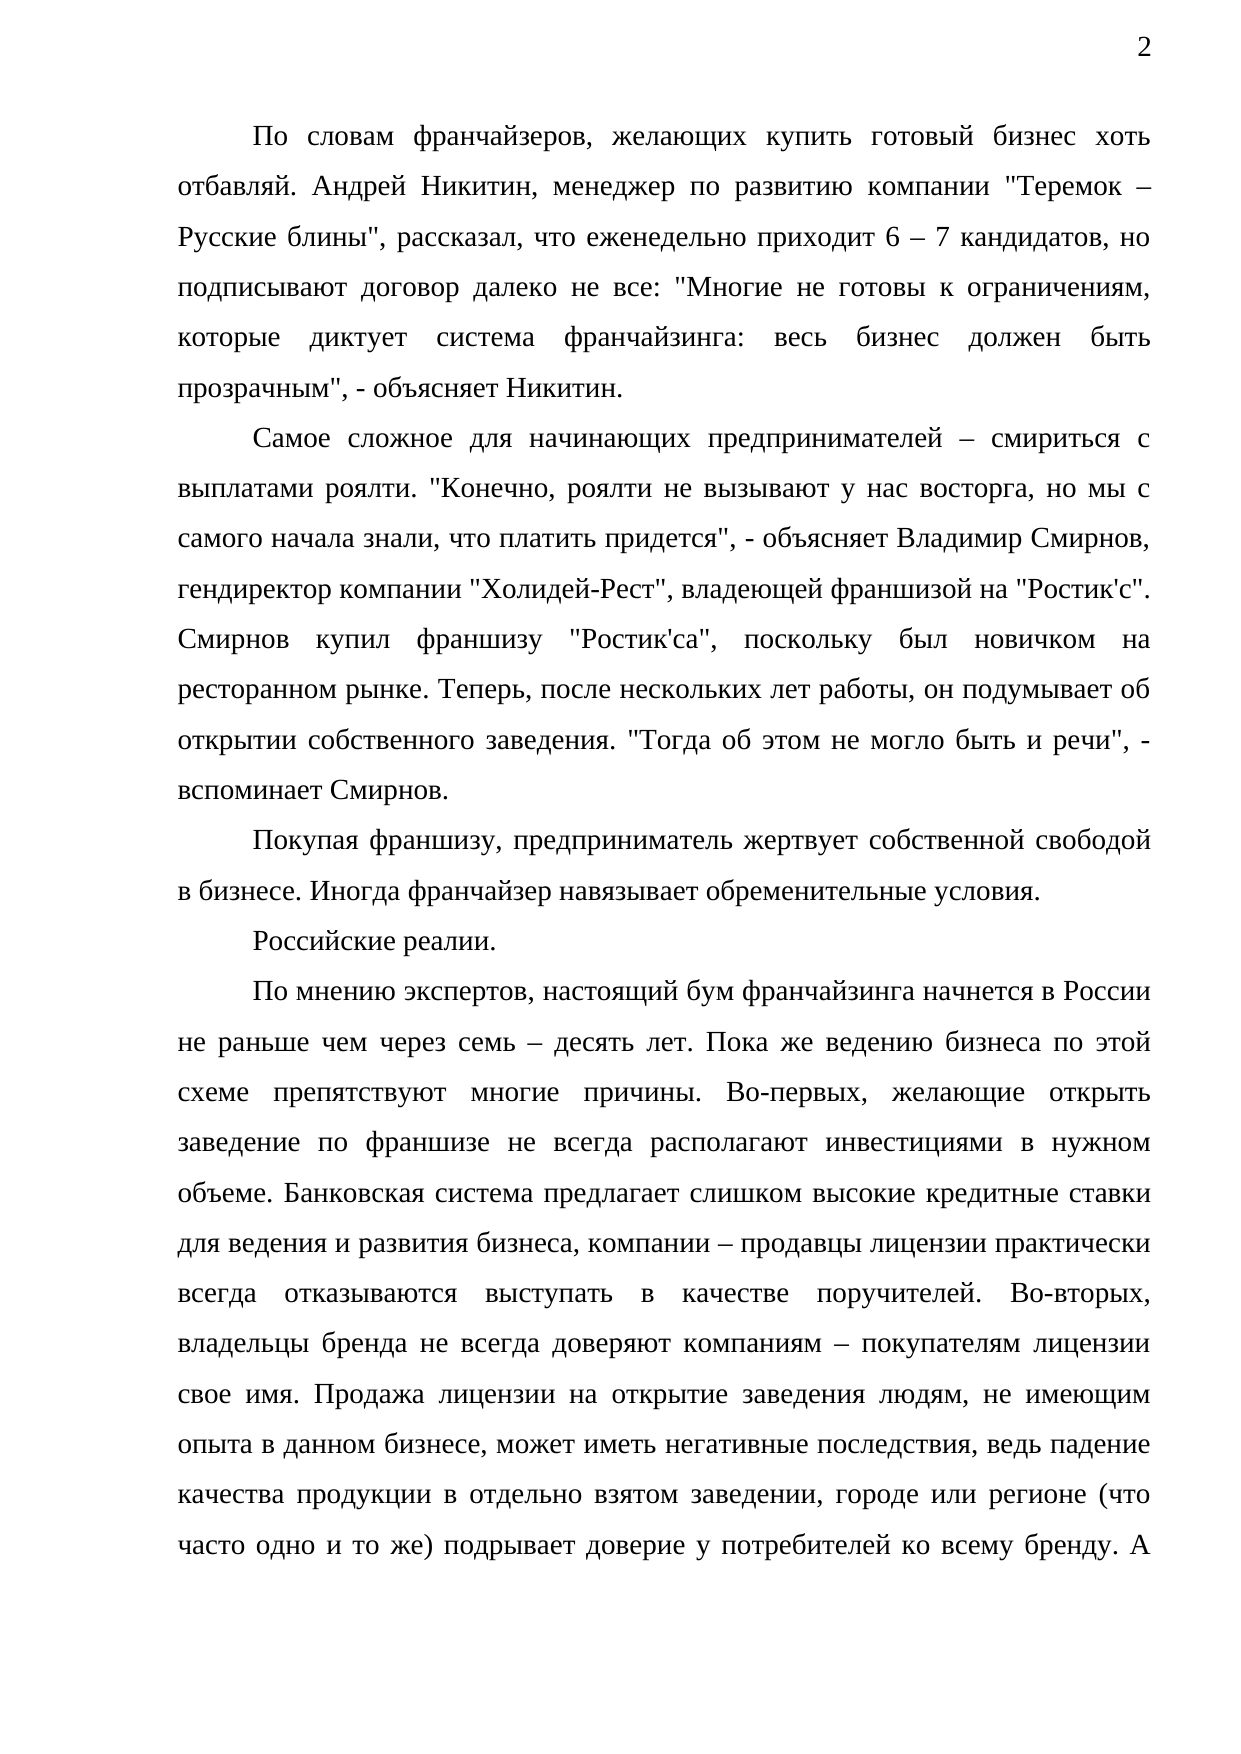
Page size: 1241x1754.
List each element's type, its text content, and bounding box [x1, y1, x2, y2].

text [177, 973, 1152, 1560]
text Российские реалии. [177, 923, 1152, 957]
text Покупая франшизу, предприниматель жертвует собственной свободой в бизнесе. Иногда франчайзер навязывает обременительные условия. [177, 822, 1152, 906]
text Самое сложное для начинающих предпринимателей – смириться с выплатами роялти. "Конечно, роялти не вызывают у нас восторга, но мы с самого начала знали, что платить придется", - объясняет Владимир Смирнов, гендиректор компании "Холидей-Рест", владеющей франшизой на "Ростик'с". Смирнов купил франшизу "Ростик'са", поскольку был новичком на ресторанном рынке. Теперь, после нескольких лет работы, он подумывает об открытии собственного заведения. "Тогда об этом не могло быть и речи", - вспоминает Смирнов. [177, 420, 1152, 806]
text По словам франчайзеров, желающих купить готовый бизнес хоть отбавляй. Андрей Никитин, менеджер по развитию компании "Теремок – Русские блины", рассказал, что еженедельно приходит 6 – 7 кандидатов, но подписывают договор далеко не все: "Многие не готовы к ограничениям, которые диктует система франчайзинга: весь бизнес должен быть прозрачным", - объясняет Никитин. [177, 118, 1152, 403]
